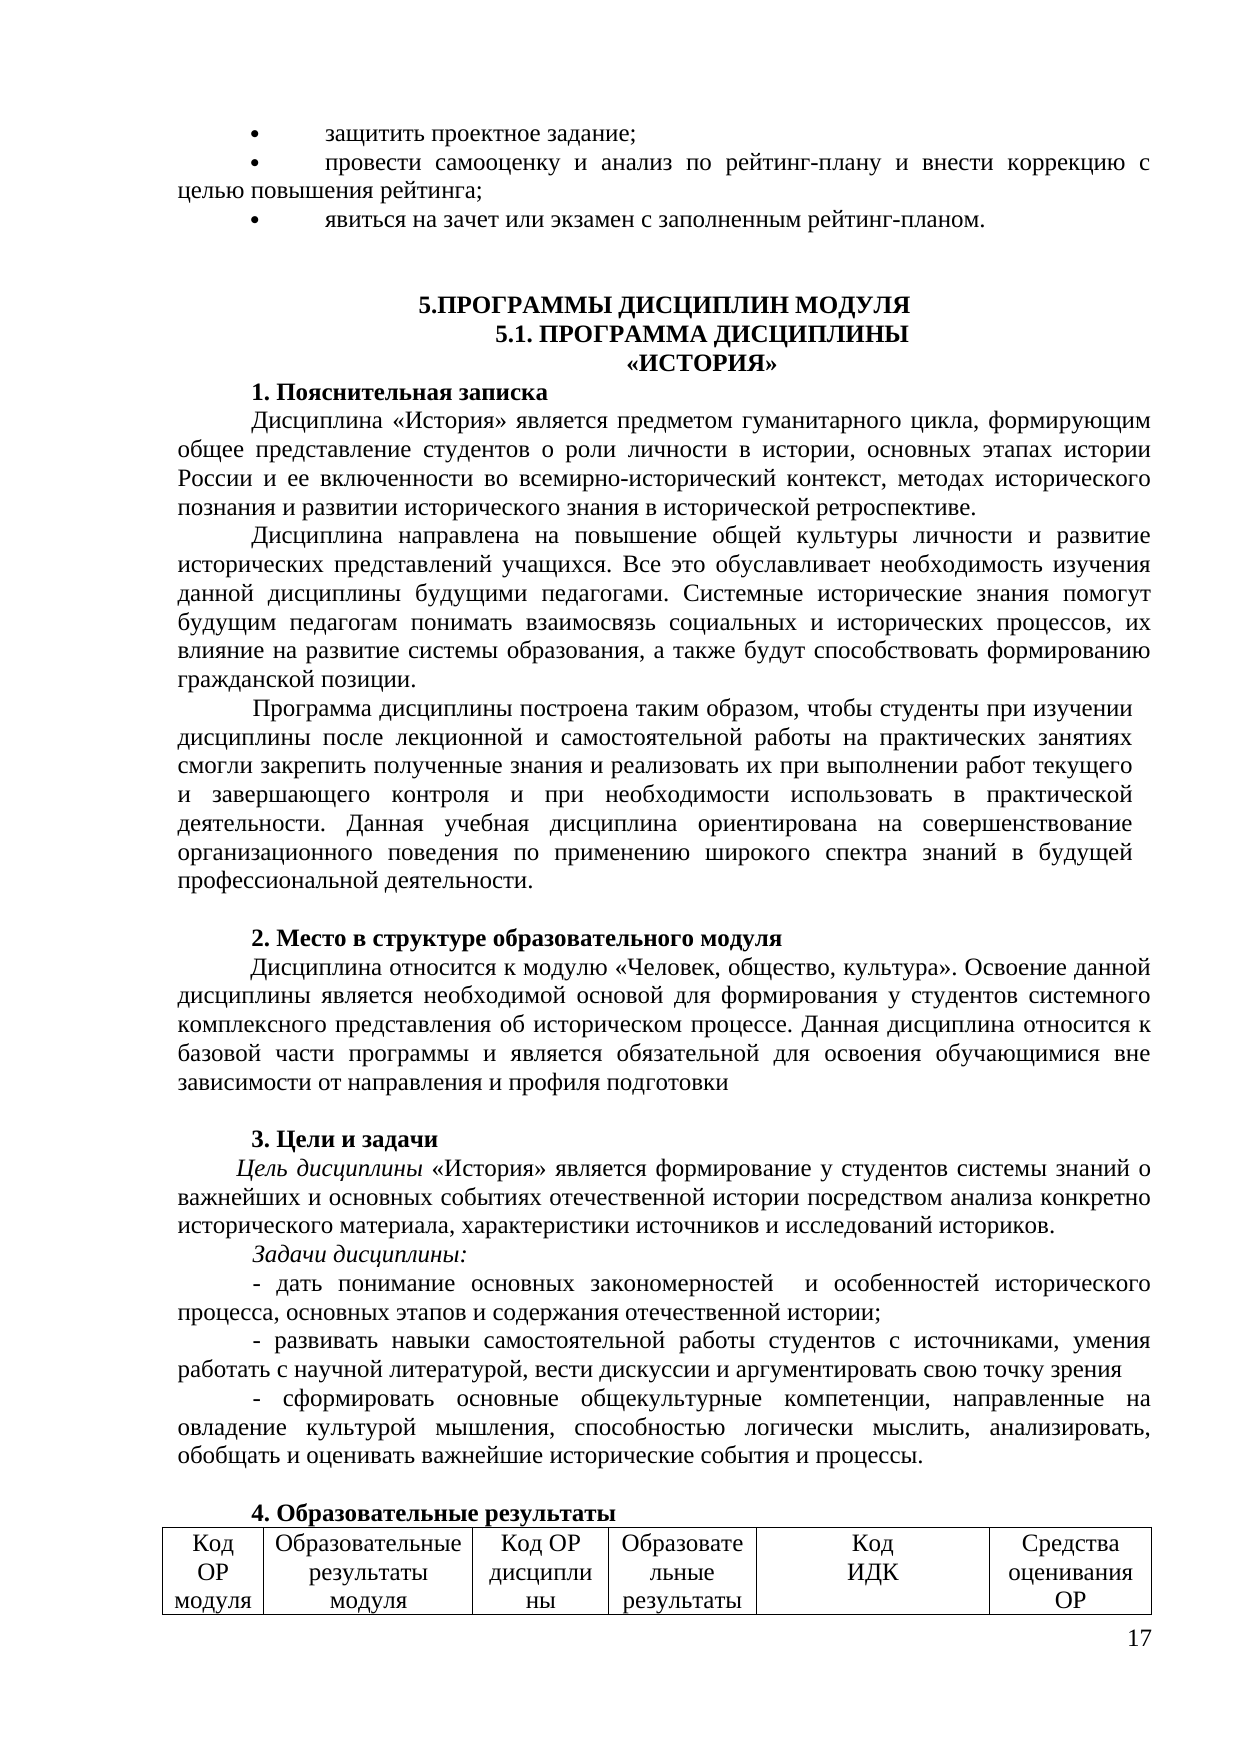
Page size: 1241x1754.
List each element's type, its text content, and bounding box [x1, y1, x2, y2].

text Дисциплина «История» является предметом гуманитарного цикла, формирующим общее представление студентов о роли личности в истории, основных этапах истории России и ее включенности во всемирно-исторический контекст, методах исторического познания и развитии исторического знания в исторической ретроспективе. [177, 406, 1152, 521]
subtitle 5.1. ПРОГРАММА ДИСЦИПЛИНЫ [177, 319, 1152, 348]
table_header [609, 1528, 756, 1614]
text Дисциплина относится к модулю «Человек, общество, культура». Освоение данной дисциплины является необходимой основой для формирования у студентов системного комплексного представления об историческом процессе. Данная дисциплина относится к базовой части программы и является обязательной для освоения обучающимися вне зависимости от направления и профиля подготовки [177, 952, 1152, 1096]
text - дать понимание основных закономерностей и особенностей исторического процесса, основных этапов и содержания отечественной истории; [177, 1268, 1152, 1326]
text Программа дисциплины построена таким образом, чтобы студенты при изучении дисциплины после лекционной и самостоятельной работы на практических занятиях смогли закрепить полученные знания и реализовать их при выполнении работ текущего и завершающего контроля и при необходимости использовать в практической деятельности. Данная учебная дисциплина ориентирована на совершенствование организационного поведения по применению широкого спектра знаний в будущей профессиональной деятельности. [177, 693, 1133, 894]
text Задачи дисциплины: [177, 1239, 1152, 1268]
table_header Код ОР модуля [163, 1528, 263, 1614]
list защитить проектное задание; [177, 118, 1152, 147]
text - развивать навыки самостоятельной работы студентов с источниками, умения работать с научной литературой, вести дискуссии и аргументировать свою точку зрения [177, 1326, 1152, 1383]
table_header Код ОР дисциплины [473, 1528, 608, 1614]
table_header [990, 1528, 1151, 1614]
list явиться на зачет или экзамен с заполненным рейтинг-планом. [177, 204, 1152, 233]
text Цель дисциплины «История» является формирование у студентов системы знаний о важнейших и основных событиях отечественной истории посредством анализа конкретно исторического материала, характеристики источников и исследований историков. [177, 1153, 1152, 1239]
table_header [264, 1528, 472, 1614]
list провести самооценку и анализ по рейтинг-плану и внести коррекцию с целью повышения рейтинга; [177, 147, 1152, 204]
text 2. Место в структуре образовательного модуля [177, 923, 1152, 952]
subtitle 5.ПРОГРАММЫ ДИСЦИПЛИН МОДУЛЯ [177, 291, 1152, 319]
subtitle «ИСТОРИЯ» [177, 348, 1152, 377]
text - сформировать основные общекультурные компетенции, направленные на овладение культурой мышления, способностью логически мыслить, анализировать, обобщать и оценивать важнейшие исторические события и процессы. [177, 1383, 1152, 1469]
table_header Код ИДК [757, 1528, 989, 1614]
text Дисциплина направлена на повышение общей культуры личности и развитие исторических представлений учащихся. Все это обуславливает необходимость изучения данной дисциплины будущими педагогами. Системные исторические знания помогут будущим педагогам понимать взаимосвязь социальных и исторических процессов, их влияние на развитие системы образования, а также будут способствовать формированию гражданской позиции. [177, 521, 1152, 693]
text 1. Пояснительная записка [177, 377, 1152, 406]
text 4. Образовательные результаты [177, 1498, 1152, 1527]
text 3. Цели и задачи [177, 1124, 1152, 1153]
